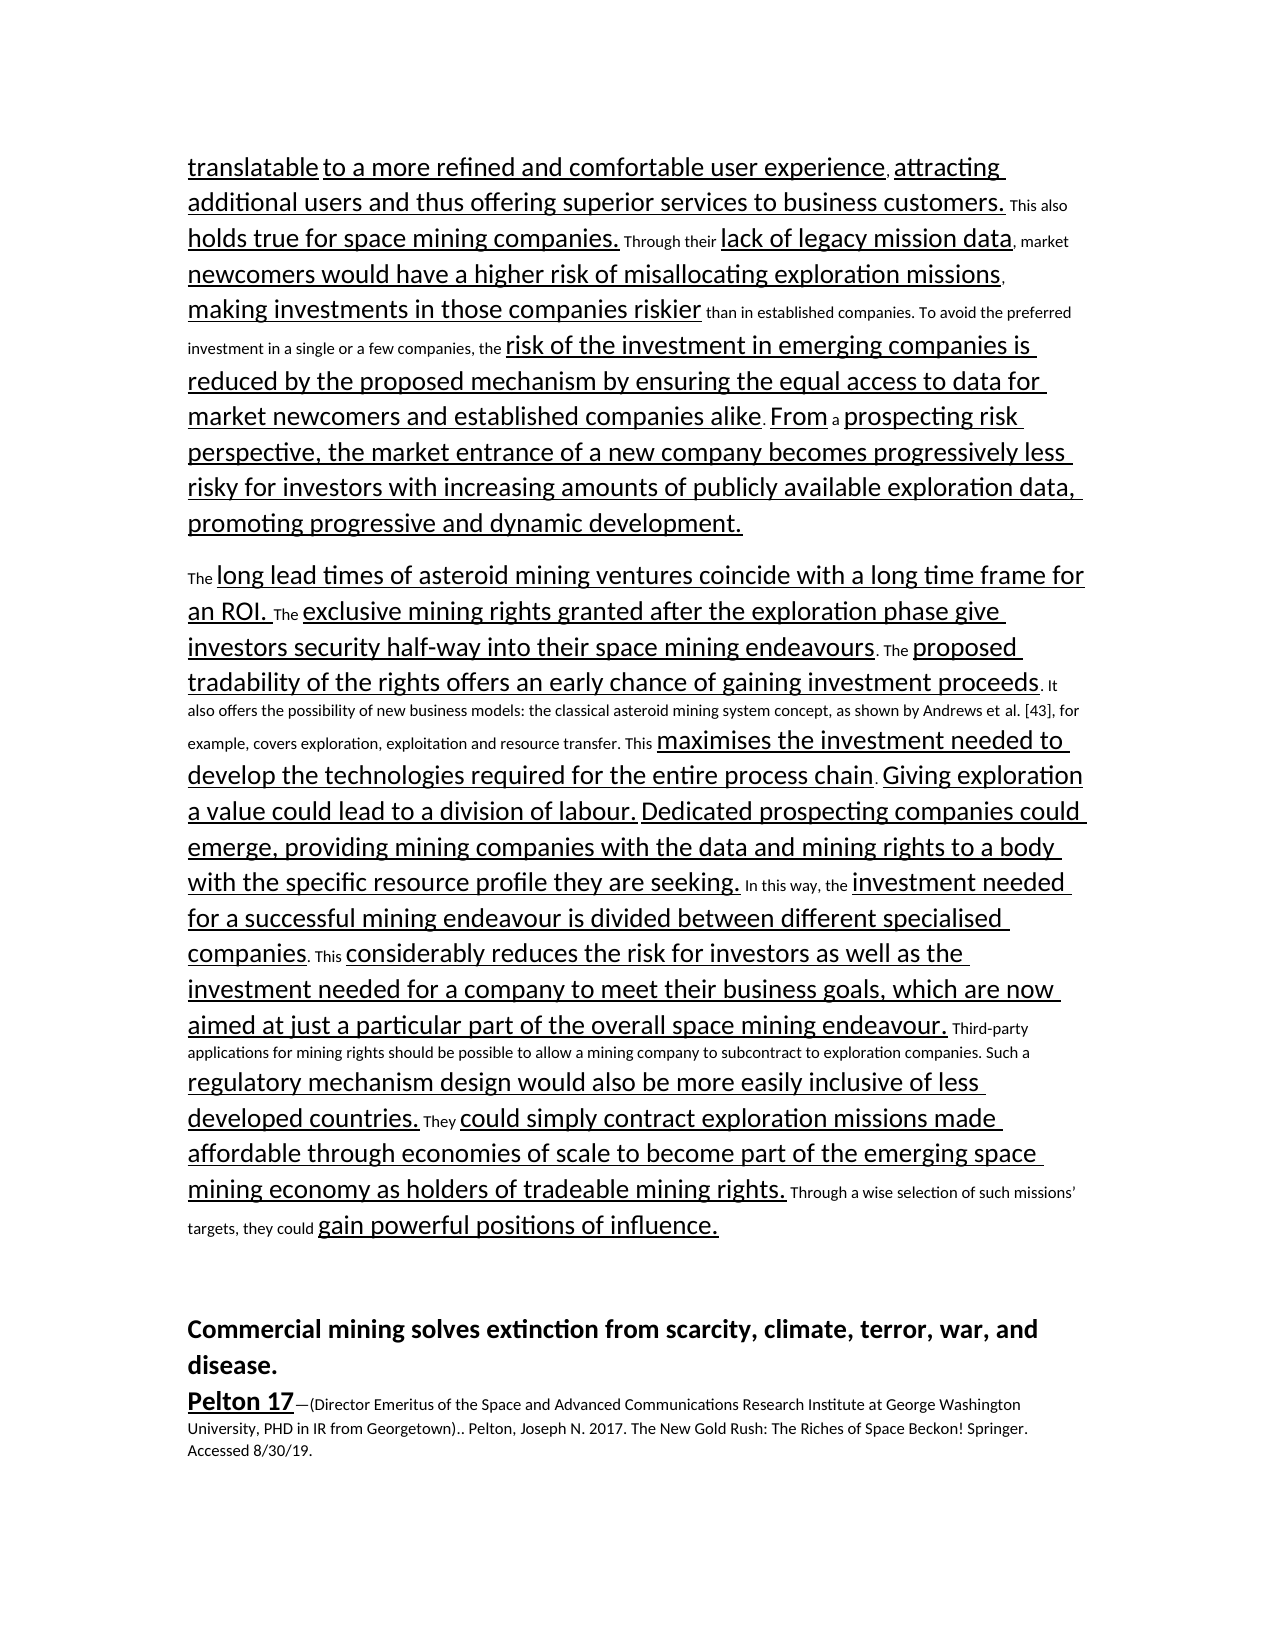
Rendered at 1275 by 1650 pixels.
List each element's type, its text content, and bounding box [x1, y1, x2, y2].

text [187, 150, 1087, 539]
subtitle Commercial mining solves extinction from scarcity, climate, terror, war, and disease. [187, 1312, 1087, 1381]
text Pelton 17—(Director Emeritus of the Space and Advanced Communications Research Institute at George Washington University, PHD in IR from Georgetown).. Pelton, Joseph N. 2017. The New Gold Rush: The Riches of Space Beckon! Springer. Accessed 8/30/19. [187, 1384, 1087, 1461]
text The long lead times of asteroid mining ventures coincide with a long time frame for an ROI. The exclusive mining rights granted after the exploration phase give investors security half-way into their space mining endeavours. The proposed tradability of the rights offers an early chance of gaining investment proceeds. It also offers the possibility of new business models: the classical asteroid mining system concept, as shown by Andrews et al. [43], for example, covers exploration, exploitation and resource transfer. This maximises the investment needed to develop the technologies required for the entire process chain. Giving exploration a value could lead to a division of labour. Dedicated prospecting companies could emerge, providing mining companies with the data and mining rights to a body with the specific resource profile they are seeking. In this way, the investment needed for a successful mining endeavour is divided between different specialised companies. This considerably reduces the risk for investors as well as the investment needed for a company to meet their business goals, which are now aimed at just a particular part of the overall space mining endeavour. Third-party applications for mining rights should be possible to allow a mining company to subcontract to exploration companies. Such a regulatory mechanism design would also be more easily inclusive of less developed countries. They could simply contract exploration missions made affordable through economies of scale to become part of the emerging space mining economy as holders of tradeable mining rights. Through a wise selection of such missions’ targets, they could gain powerful positions of influence. [187, 558, 1087, 1241]
